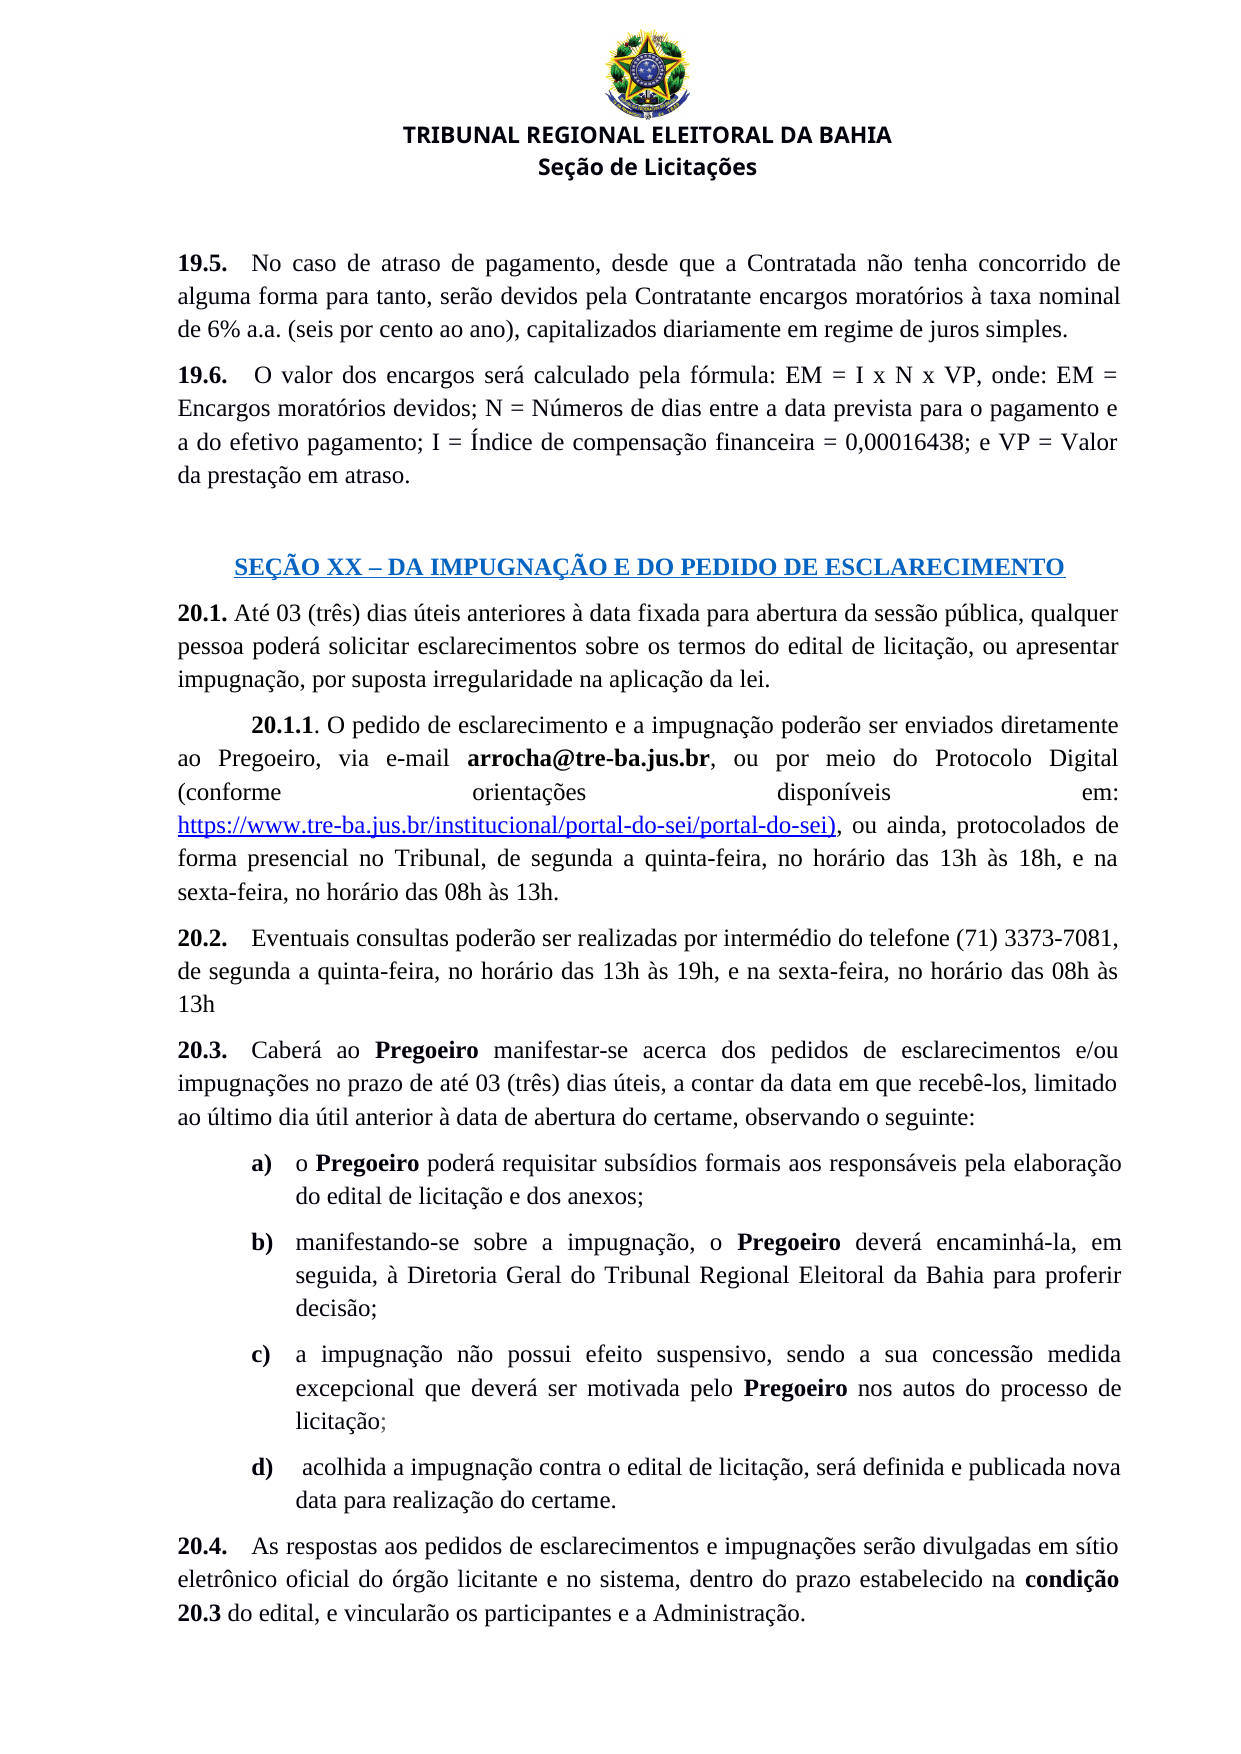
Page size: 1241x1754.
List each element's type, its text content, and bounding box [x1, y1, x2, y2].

text SEÇÃO XX – DA IMPUGNAÇÃO E DO PEDIDO DE ESCLARECIMENTO [177, 548, 1122, 582]
text 20.3. Caberá ao Pregoeiro manifestar-se acerca dos pedidos de esclarecimentos e/ou impugnações no prazo de até 03 (três) dias úteis, a contar da data em que recebê-los, limitado ao último dia útil anterior à data de abertura do certame, observando o seguinte: [177, 1032, 1119, 1132]
list o Pregoeiro poderá requisitar subsídios formais aos responsáveis pela elaboração do edital de licitação e dos anexos; [251, 1144, 1122, 1211]
text 20.1.1. O pedido de esclarecimento e a impugnação poderão ser enviados diretamente ao Pregoeiro, via e-mail arrocha@tre-ba.jus.br, ou por meio do Protocolo Digital (conforme orientações disponíveis em: ), ou ainda, protocolados de forma presencial no Tribunal, de segunda a quinta-feira, no horário das 13h às 18h, e na sexta-feira, no horário das 08h às 13h. [177, 707, 1119, 907]
text 20.4. As respostas aos pedidos de esclarecimentos e impugnações serão divulgadas em sítio eletrônico oficial do órgão licitante e no sistema, dentro do prazo estabelecido na condição 20.3 do edital, e vincularão os participantes e a Administração. [177, 1528, 1119, 1628]
list manifestando-se sobre a impugnação, o Pregoeiro deverá encaminhá-la, em seguida, à Diretoria Geral do Tribunal Regional Eleitoral da Bahia para proferir decisão; [251, 1223, 1122, 1323]
text 19.6. O valor dos encargos será calculado pela fórmula: EM = I x N x VP, onde: EM = Encargos moratórios devidos; N = Números de dias entre a data prevista para o pagamento e a do efetivo pagamento; I = Índice de compensação financeira = 0,00016438; e VP = Valor da prestação em atraso. [177, 357, 1119, 490]
text 19.5. No caso de atraso de pagamento, desde que a Contratada não tenha concorrido de alguma forma para tanto, serão devidos pela Contratante encargos moratórios à taxa nominal de 6% a.a. (seis por cento ao ano), capitalizados diariamente em regime de juros simples. [177, 244, 1122, 344]
list acolhida a impugnação contra o edital de licitação, será definida e publicada nova data para realização do certame. [251, 1448, 1122, 1515]
text 20.2. Eventuais consultas poderão ser realizadas por intermédio do telefone (71) 3373-7081, de segunda a quinta-feira, no horário das 13h às 19h, e na sexta-feira, no horário das 08h às 13h [177, 919, 1119, 1019]
list a impugnação não possui efeito suspensivo, sendo a sua concessão medida excepcional que deverá ser motivada pelo Pregoeiro nos autos do processo de licitação; [251, 1336, 1122, 1436]
text 20.1. Até 03 (três) dias úteis anteriores à data fixada para abertura da sessão pública, qualquer pessoa poderá solicitar esclarecimentos sobre os termos do edital de licitação, ou apresentar impugnação, por suposta irregularidade na aplicação da lei. [177, 594, 1119, 694]
